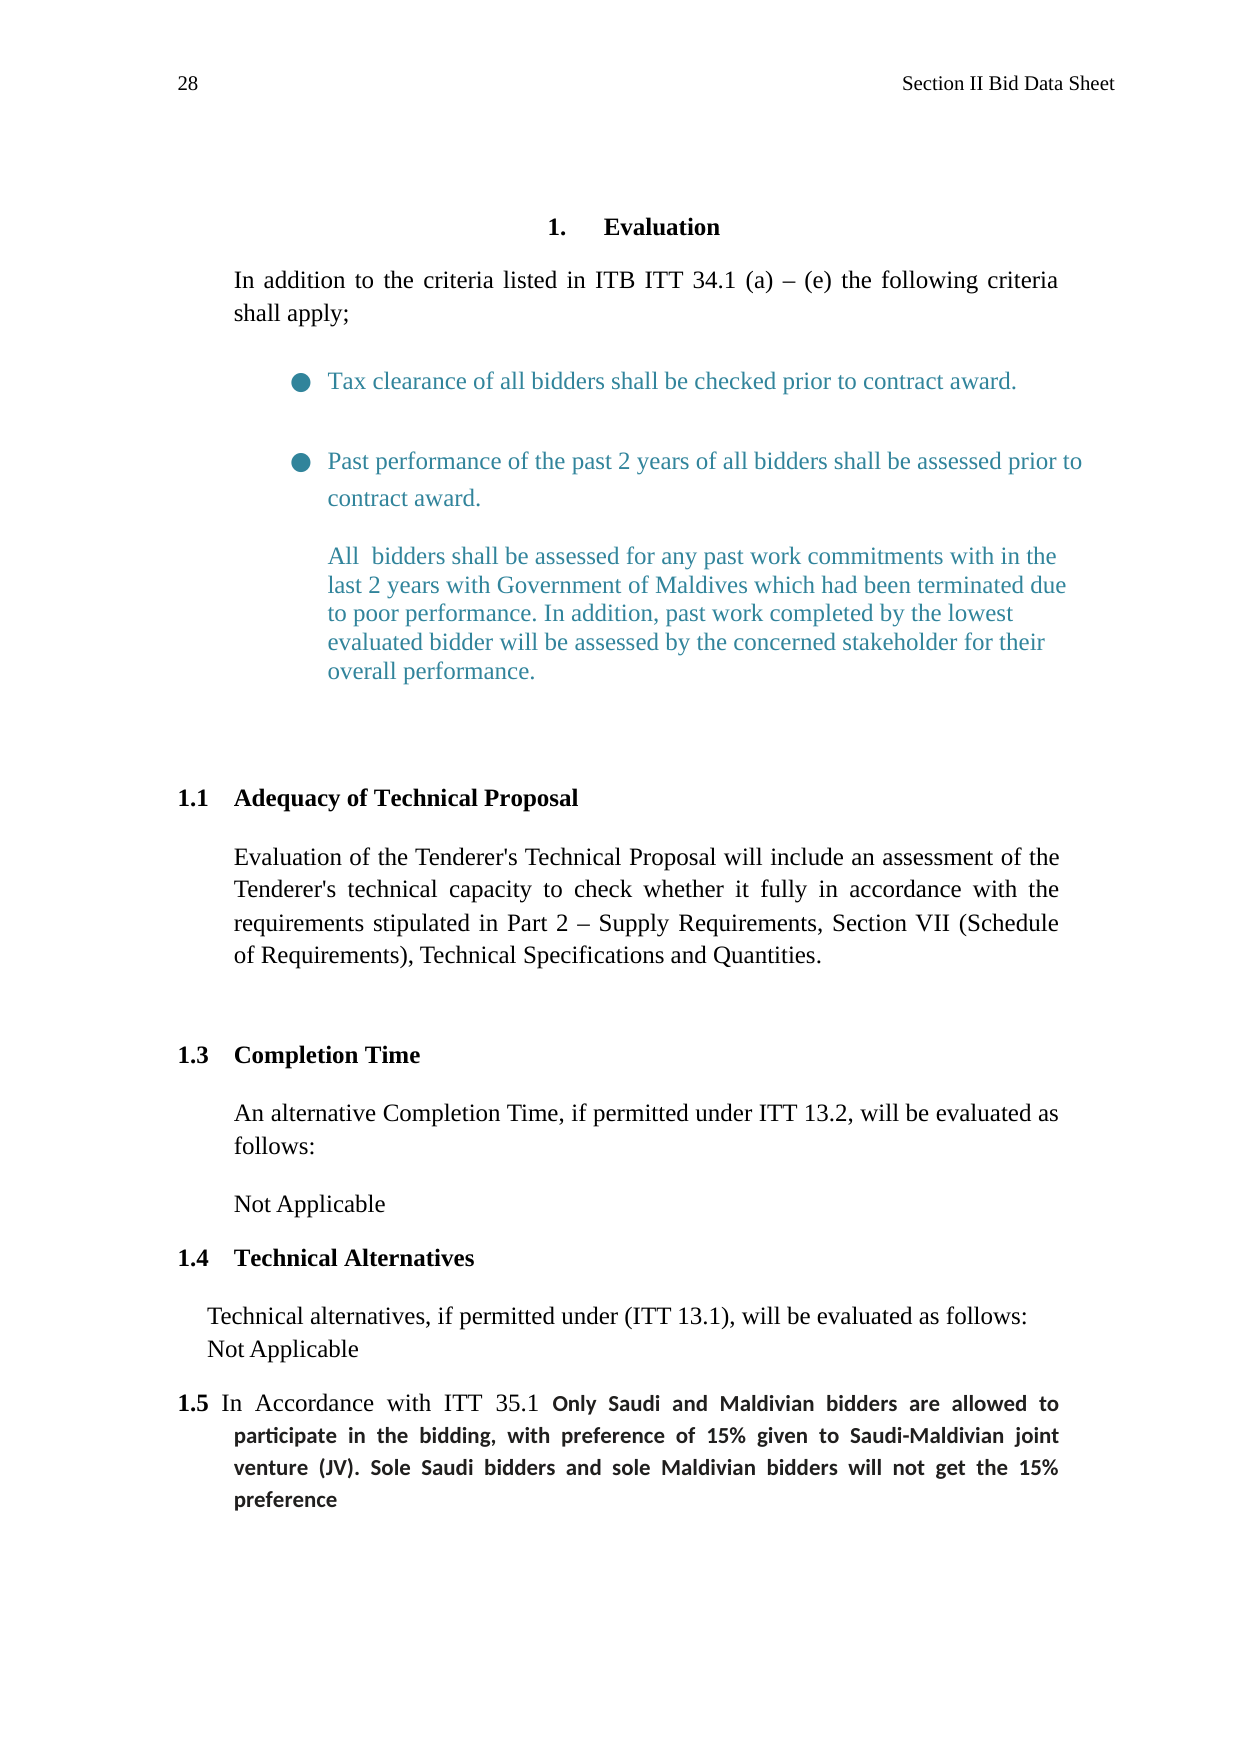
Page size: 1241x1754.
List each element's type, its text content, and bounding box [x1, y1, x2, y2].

subtitle Evaluation of the Tenderer's Technical Proposal will include an assessment of the Tenderer's technical capacity to check whether it fully in accordance with the requirements stipulated in Part 2 – Supply Requirements, Section VII (Schedule of Requirements), Technical Specifications and Quantities. [233, 842, 1060, 969]
text All bidders shall be assessed for any past work commitments with in the last 2 years with Government of Maldives which had been terminated due to poor performance. In addition, past work completed by the lowest evaluated bidder will be assessed by the concerned stakeholder for their overall performance. [327, 541, 1090, 685]
text 1.3 Completion Time [177, 1040, 1060, 1069]
text 1.4 Technical Alternatives [177, 1243, 1060, 1272]
subtitle Not Applicable [177, 1189, 1060, 1218]
text 1.1 Adequacy of Technical Proposal [177, 783, 1060, 812]
subtitle Technical alternatives, if permitted under (ITT 13.1), will be evaluated as follows: Not Applicable [207, 1301, 1034, 1363]
text In addition to the criteria listed in ITB ITT 34.1 (a) – (e) the following criteria shall apply; [233, 265, 1060, 327]
list Past performance of the past 2 years of all bidders shall be assessed prior to contract award. [290, 432, 1090, 512]
text 1.5 In Accordance with ITT 35.1 Only Saudi and Maldivian bidders are allowed to participate in the bidding, with preference of 15% given to Saudi-Maldivian joint venture (JV). Sole Saudi bidders and sole Maldivian bidders will not get the 15% preference [177, 1388, 1060, 1513]
subtitle An alternative Completion Time, if permitted under ITT 13.2, will be evaluated as follows: [233, 1098, 1060, 1160]
list Tax clearance of all bidders shall be checked prior to contract award. [290, 352, 1090, 403]
subtitle 1. Evaluation [177, 212, 1090, 240]
